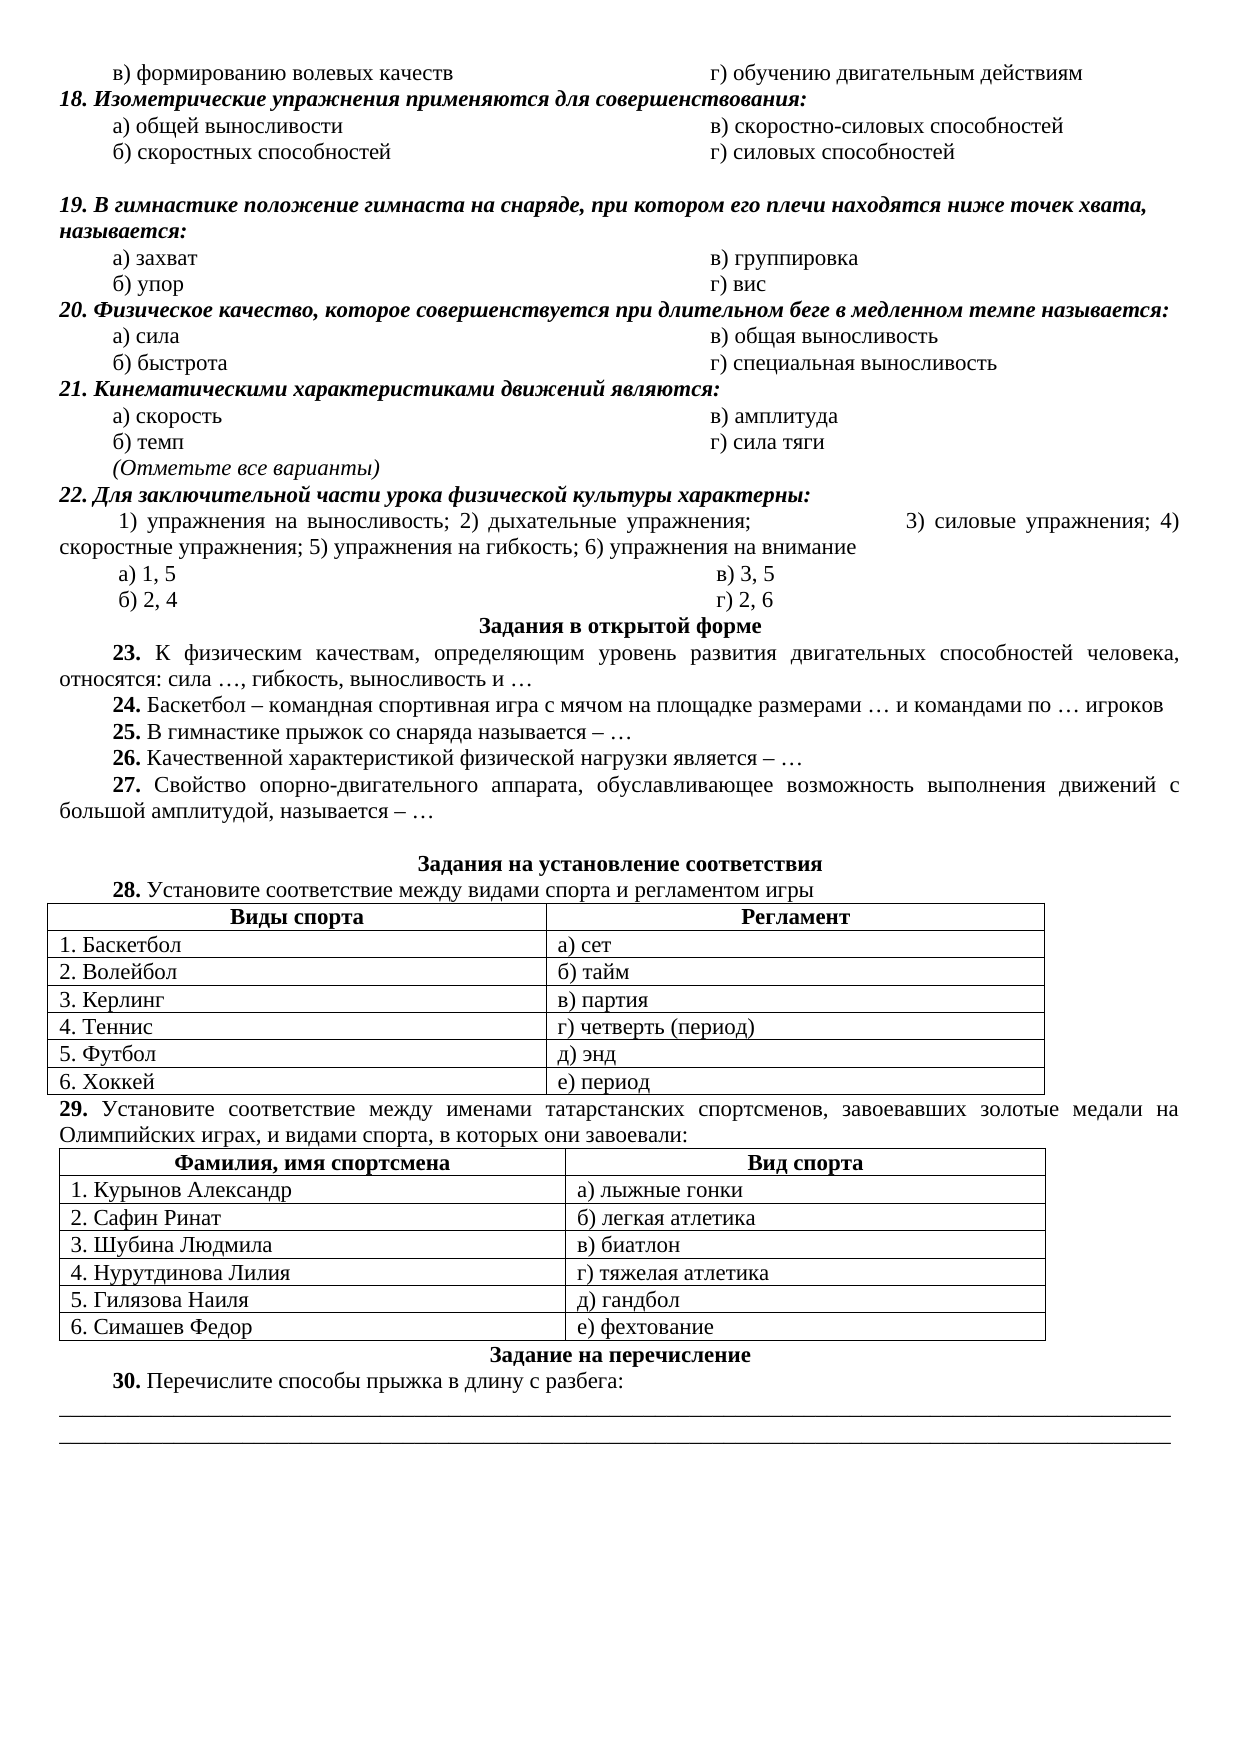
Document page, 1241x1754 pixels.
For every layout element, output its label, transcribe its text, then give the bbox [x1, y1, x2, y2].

text б) скоростных способностей [59, 138, 583, 164]
text __________________________________________________________________________________________________________________________________________________________________________________________________ [59, 1393, 1181, 1446]
table_cell 6. Хоккей [48, 1068, 546, 1094]
text а) скорость [59, 402, 583, 428]
table_cell 1. Курынов Александр [60, 1176, 565, 1203]
table_cell е) фехтование [566, 1313, 1045, 1340]
table_cell 5. Футбол [48, 1040, 546, 1067]
text в) 3, 5 [657, 560, 1181, 586]
table_cell 4. Нурутдинова Лилия [60, 1259, 565, 1285]
table_cell г) четверть (период) [547, 1013, 1044, 1039]
table_header Регламент [547, 904, 1044, 930]
table_cell е) период [547, 1068, 1044, 1094]
text г) вис [710, 270, 1181, 296]
text в) скоростно-силовых способностей [657, 112, 1181, 138]
text а) общей выносливости [59, 112, 583, 138]
table_cell а) лыжные гонки [566, 1176, 1045, 1203]
table_cell 4. Теннис [48, 1013, 546, 1039]
table_cell 2. Сафин Ринат [60, 1204, 565, 1230]
text 22. Для заключительной части урока физической культуры характерны: [59, 481, 1181, 507]
text 19. В гимнастике положение гимнаста на снаряде, при котором его плечи находятся ниже точек хвата, называется: [59, 191, 1181, 243]
text в) амплитуда [657, 402, 1181, 428]
text Задания в открытой форме [59, 612, 1181, 639]
text 23. К физическим качествам, определяющим уровень развития двигательных способностей человека, относятся: сила …, гибкость, выносливость и … [59, 639, 1181, 692]
text в) формированию волевых качеств [59, 59, 583, 85]
text 28. Установите соответствие между видами спорта и регламентом игры [59, 876, 1181, 902]
text а) 1, 5 [59, 560, 583, 586]
text б) темп [59, 428, 583, 454]
text 27. Свойство опорно-двигательного аппарата, обуславливающее возможность выполнения движений с большой амплитудой, называется – … [59, 771, 1181, 823]
text 29. Установите соответствие между именами татарстанских спортсменов, завоевавших золотые медали на Олимпийских играх, и видами спорта, в которых они завоевали: [59, 1095, 1181, 1148]
text Задания на установление соответствия [59, 850, 1181, 876]
text б) 2, 4 [59, 586, 583, 612]
table_cell 5. Гилязова Наиля [60, 1286, 565, 1312]
text б) быстрота [112, 349, 583, 375]
text г) обучению двигательным действиям [657, 59, 1181, 85]
table_cell а) сет [547, 931, 1044, 957]
table_cell г) тяжелая атлетика [566, 1259, 1045, 1285]
text в) группировка [710, 243, 1181, 270]
table_header Фамилия, имя спортсмена [60, 1149, 565, 1175]
table_header Виды спорта [48, 904, 546, 930]
text г) специальная выносливость [710, 349, 1181, 375]
table_cell в) партия [547, 986, 1044, 1012]
table_cell 6. Симашев Федор [60, 1313, 565, 1340]
table_cell в) биатлон [566, 1231, 1045, 1257]
table_cell 1. Баскетбол [48, 931, 546, 957]
text г) 2, 6 [657, 586, 1181, 612]
text (Отметьте все варианты) [59, 454, 1181, 481]
text 20. Физическое качество, которое совершенствуется при длительном беге в медленном темпе называется: [59, 296, 1181, 323]
table_cell 3. Шубина Людмила [60, 1231, 565, 1257]
table_header Вид спорта [566, 1149, 1045, 1175]
text 18. Изометрические упражнения применяются для совершенствования: [59, 85, 1181, 112]
text 30. Перечислите способы прыжка в длину с разбега: [59, 1367, 1181, 1393]
text 25. В гимнастике прыжок со снаряда называется – … [59, 718, 1181, 744]
text 1) упражнения на выносливость; 2) дыхательные упражнения; 3) силовые упражнения; 4) скоростные упражнения; 5) упражнения на гибкость; 6) упражнения на внимание [59, 507, 1181, 560]
text г) сила тяги [657, 428, 1181, 454]
text 24. Баскетбол – командная спортивная игра с мячом на площадке размерами … и командами по … игроков [59, 692, 1181, 718]
table_cell д) энд [547, 1040, 1044, 1067]
text 21. Кинематическими характеристиками движений являются: [59, 375, 1181, 402]
table_cell 3. Керлинг [48, 986, 546, 1012]
table_cell б) тайм [547, 958, 1044, 984]
text г) силовых способностей [657, 138, 1181, 164]
table_cell б) легкая атлетика [566, 1204, 1045, 1230]
table_cell 2. Волейбол [48, 958, 546, 984]
table_cell д) гандбол [566, 1286, 1045, 1312]
text Задание на перечисление [59, 1341, 1181, 1367]
text а) захват [112, 243, 583, 270]
text б) упор [112, 270, 583, 296]
text 26. Качественной характеристикой физической нагрузки является – … [59, 744, 1181, 771]
text а) сила [112, 323, 583, 349]
text в) общая выносливость [710, 323, 1181, 349]
